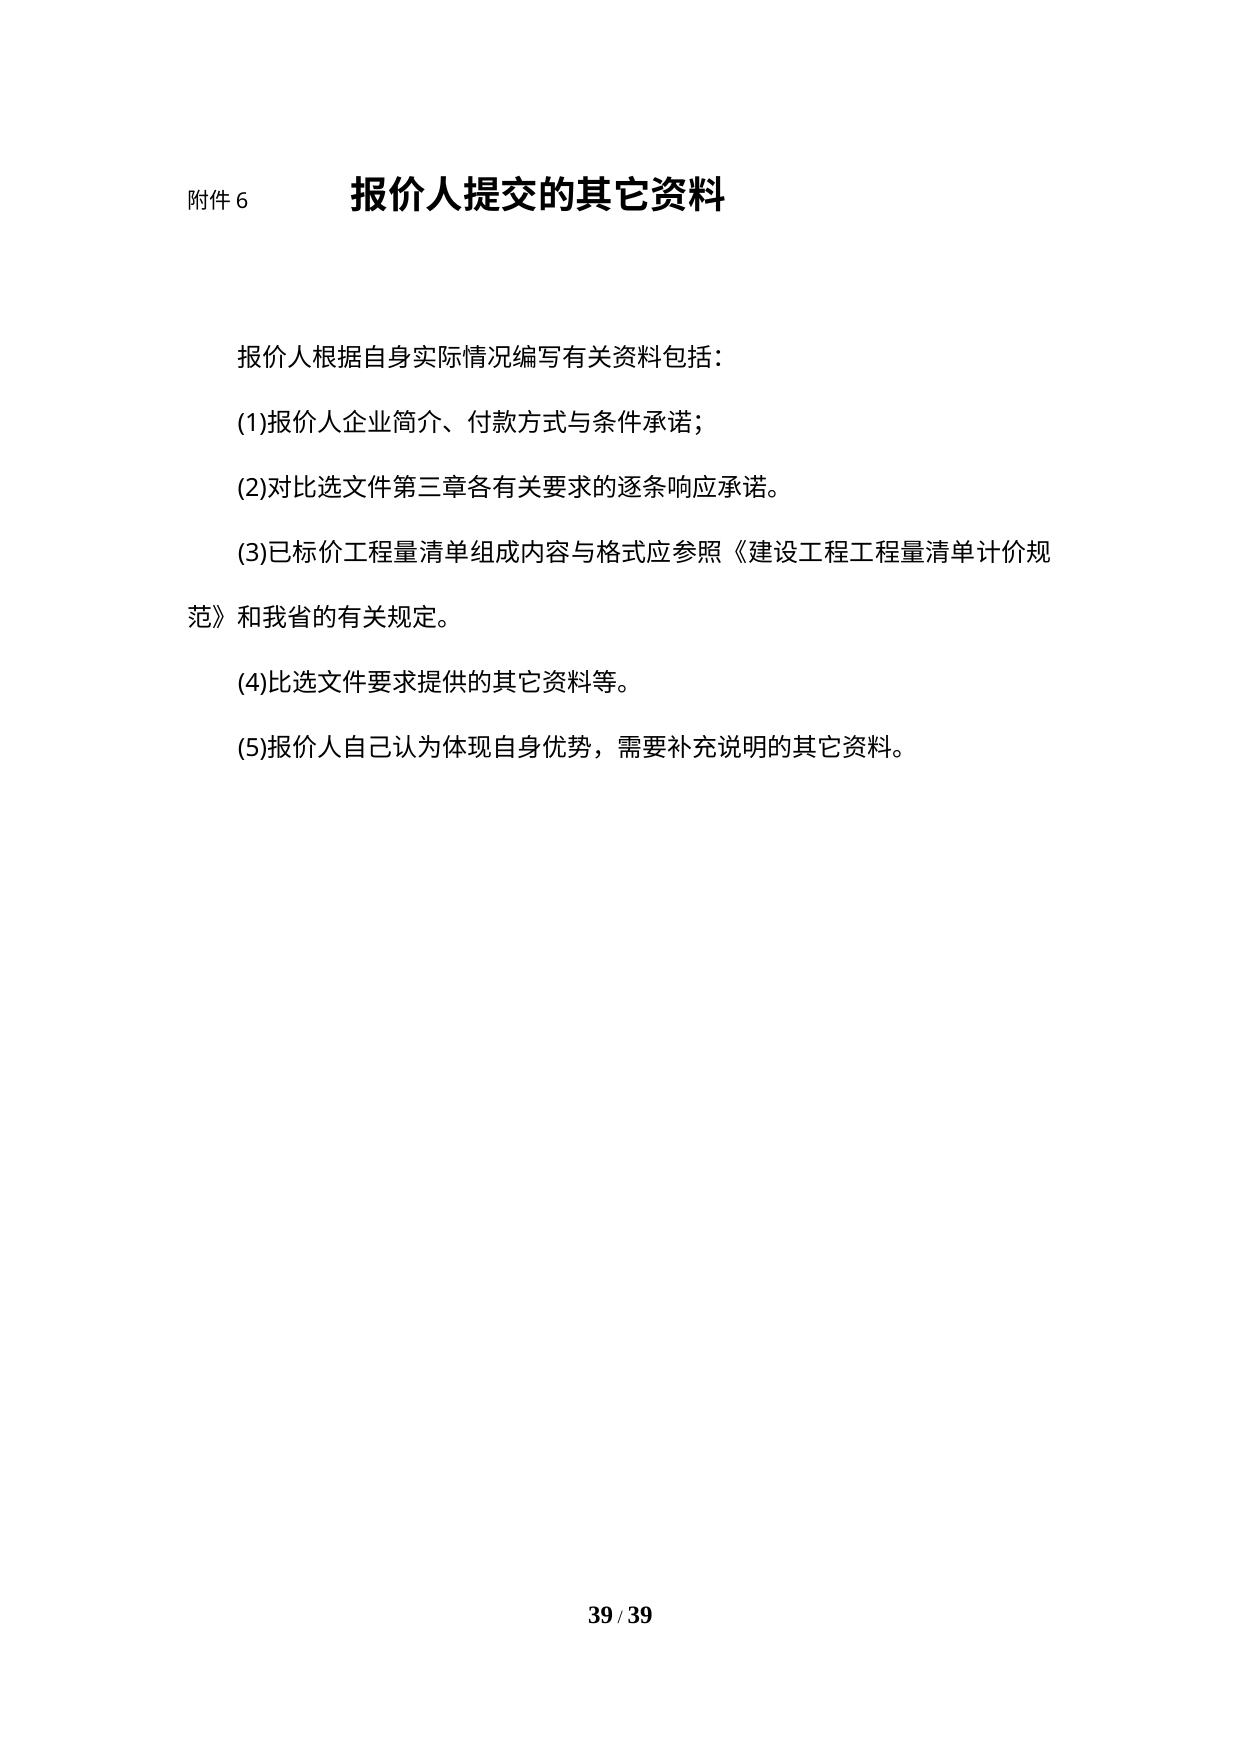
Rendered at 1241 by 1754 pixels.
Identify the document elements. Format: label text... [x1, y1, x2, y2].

text (4)比选文件要求提供的其它资料等。 [187, 648, 1053, 713]
text 附件6 报价人提交的其它资料 [187, 160, 1053, 225]
text (5)报价人自己认为体现自身优势，需要补充说明的其它资料。 [187, 713, 1053, 778]
text 报价人根据自身实际情况编写有关资料包括： [187, 323, 1053, 388]
text (3)已标价工程量清单组成内容与格式应参照《建设工程工程量清单计价规范》和我省的有关规定。 [187, 518, 1053, 648]
text (2)对比选文件第三章各有关要求的逐条响应承诺。 [187, 453, 1053, 518]
text (1)报价人企业简介、付款方式与条件承诺； [187, 388, 1053, 453]
